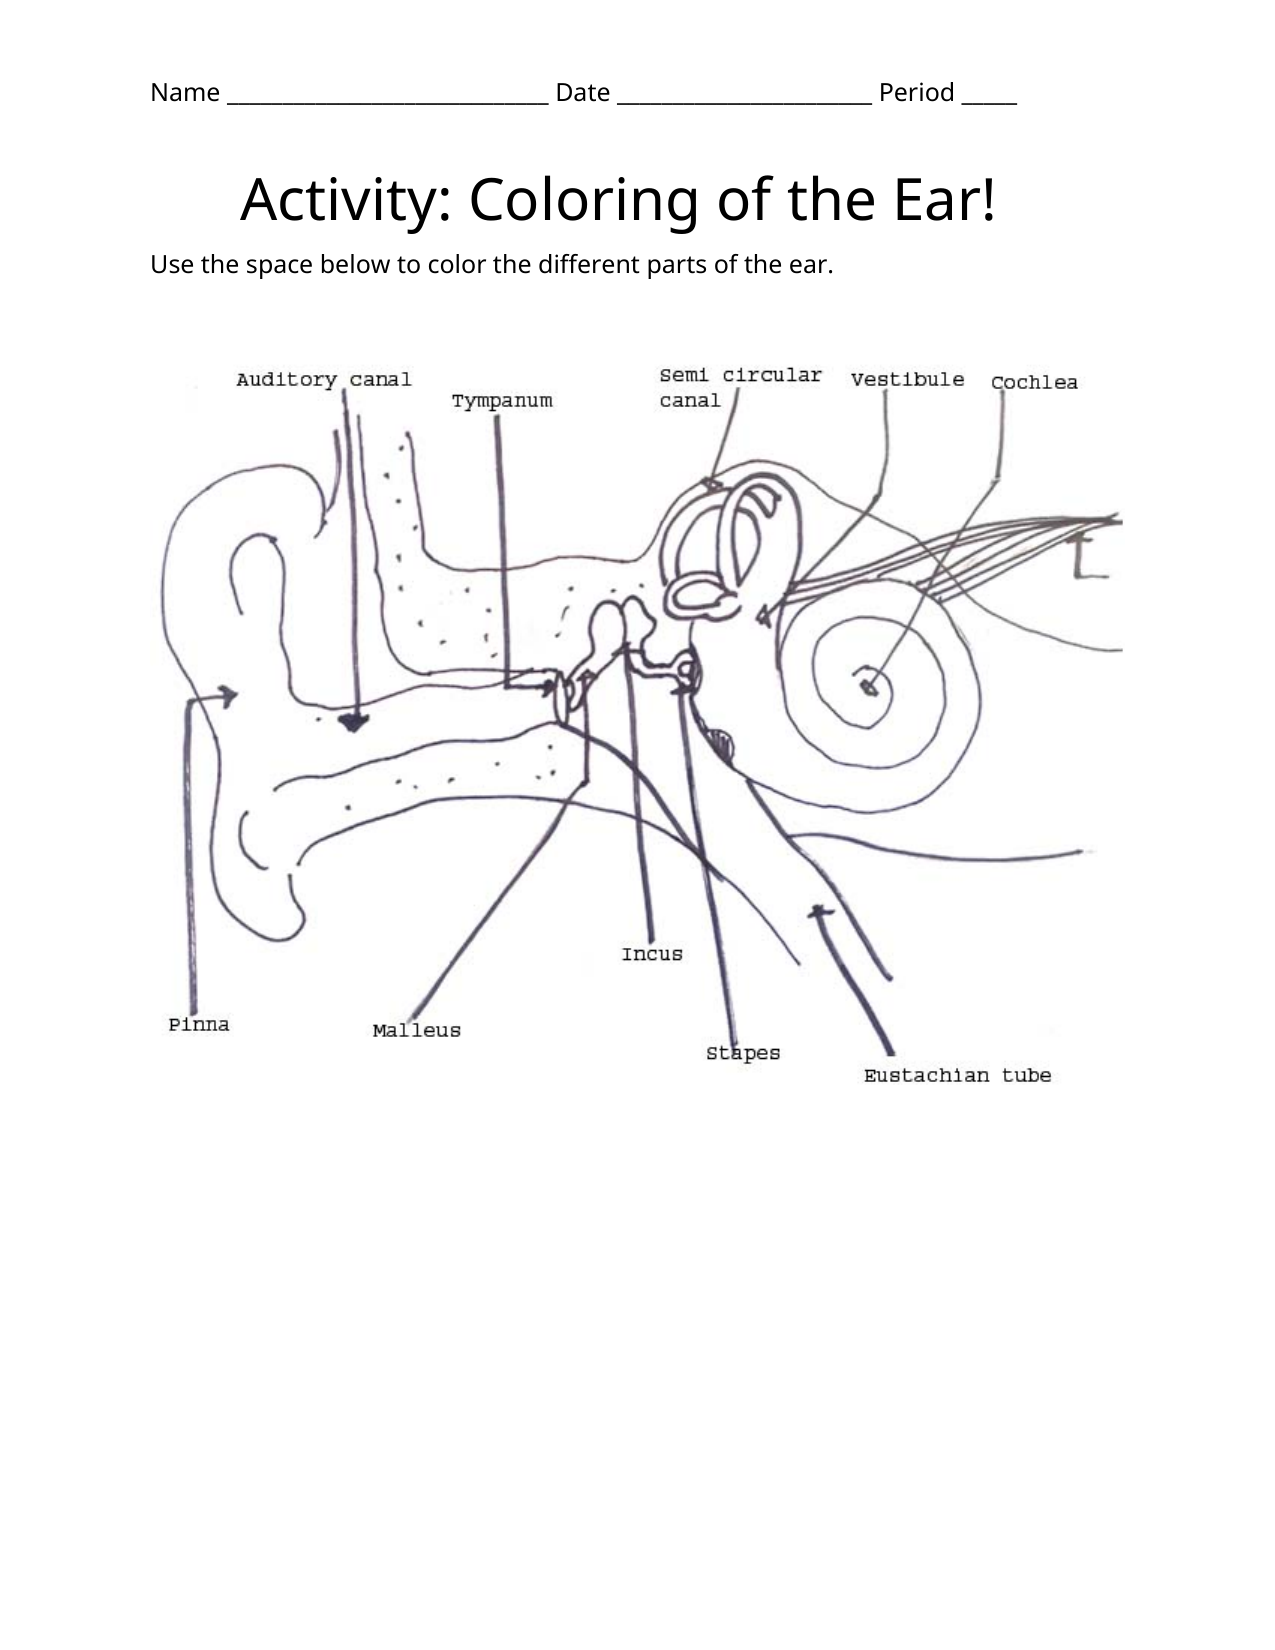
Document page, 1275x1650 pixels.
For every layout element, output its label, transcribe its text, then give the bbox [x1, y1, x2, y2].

text Use the space below to color the different parts of the ear. [150, 150, 1125, 281]
picture [150, 353, 1125, 1100]
